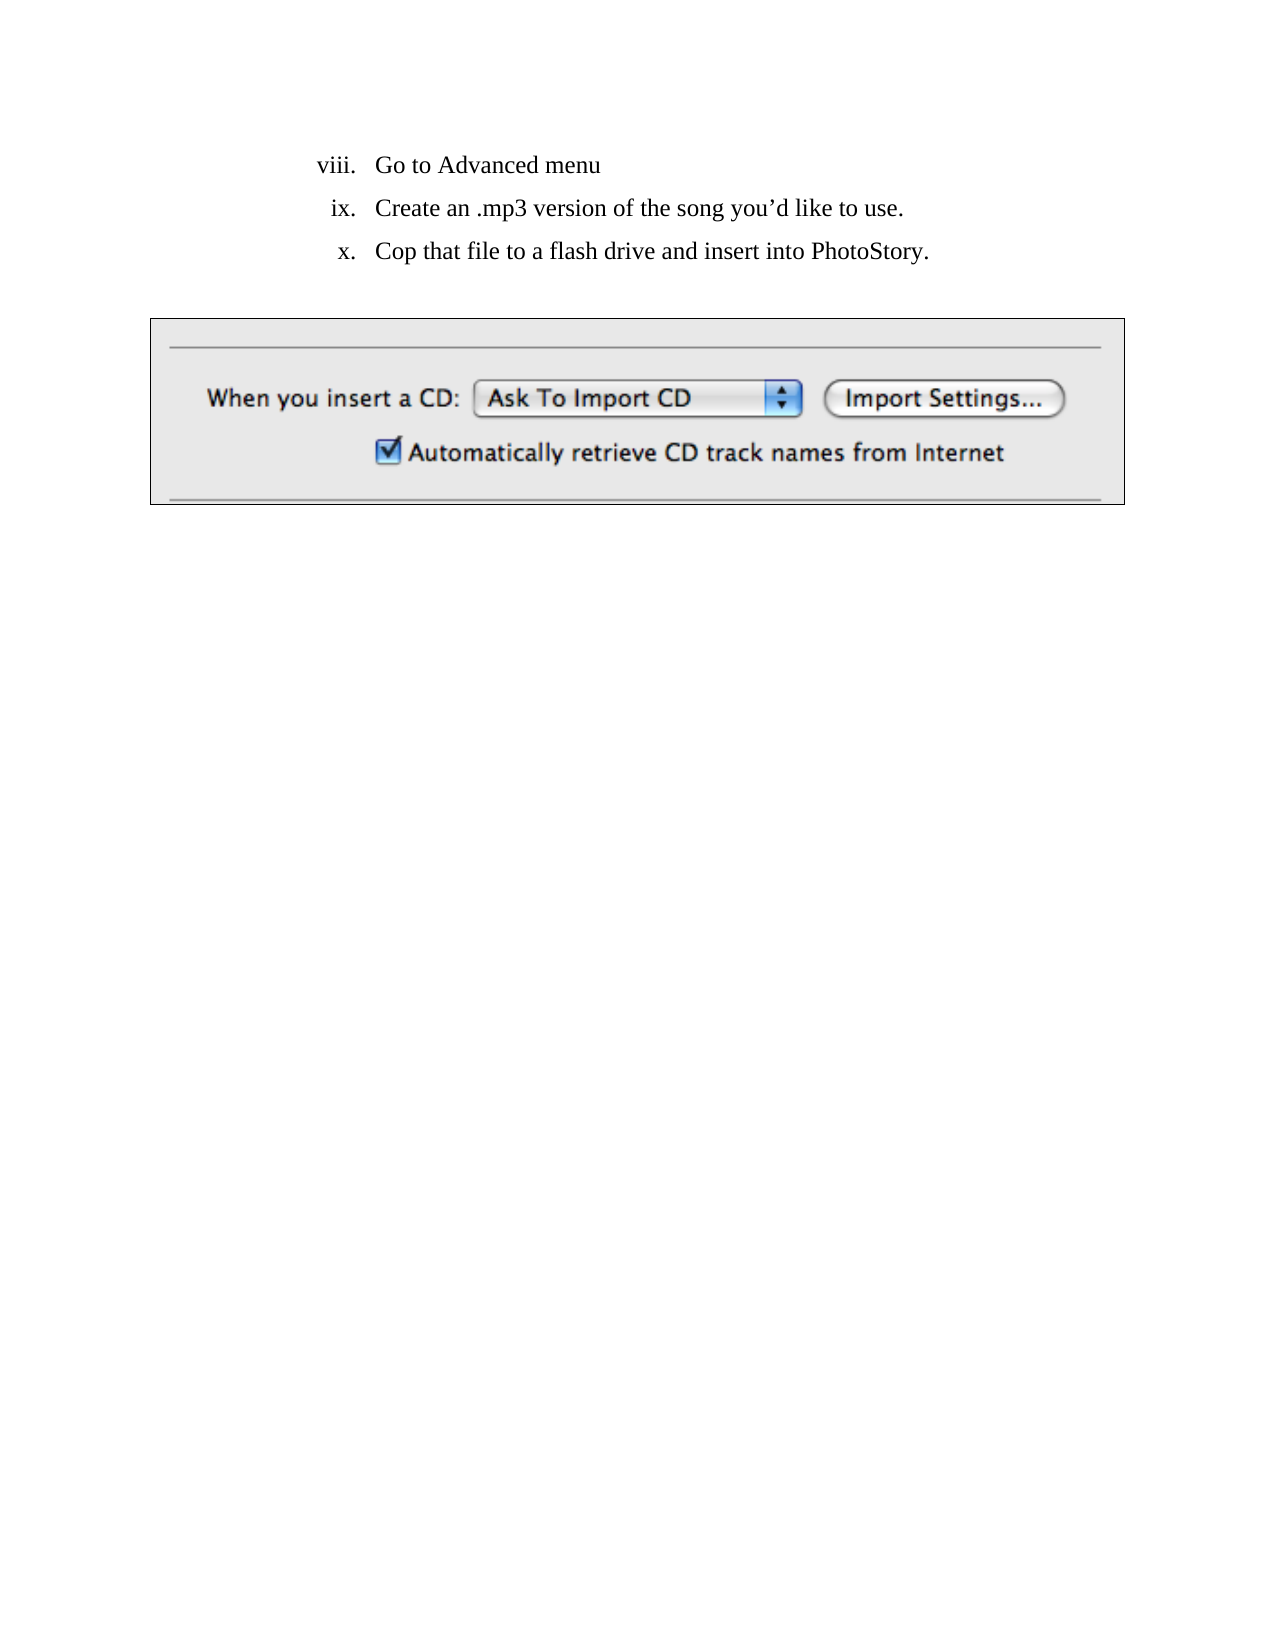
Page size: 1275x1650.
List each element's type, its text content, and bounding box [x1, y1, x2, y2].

list Create an .mp3 version of the song you’d like to use. [356, 193, 1125, 222]
list Cop that file to a flash drive and insert into PhotoStory. [356, 236, 1125, 265]
picture [151, 319, 1124, 504]
list Go to Advanced menu [356, 150, 1125, 179]
